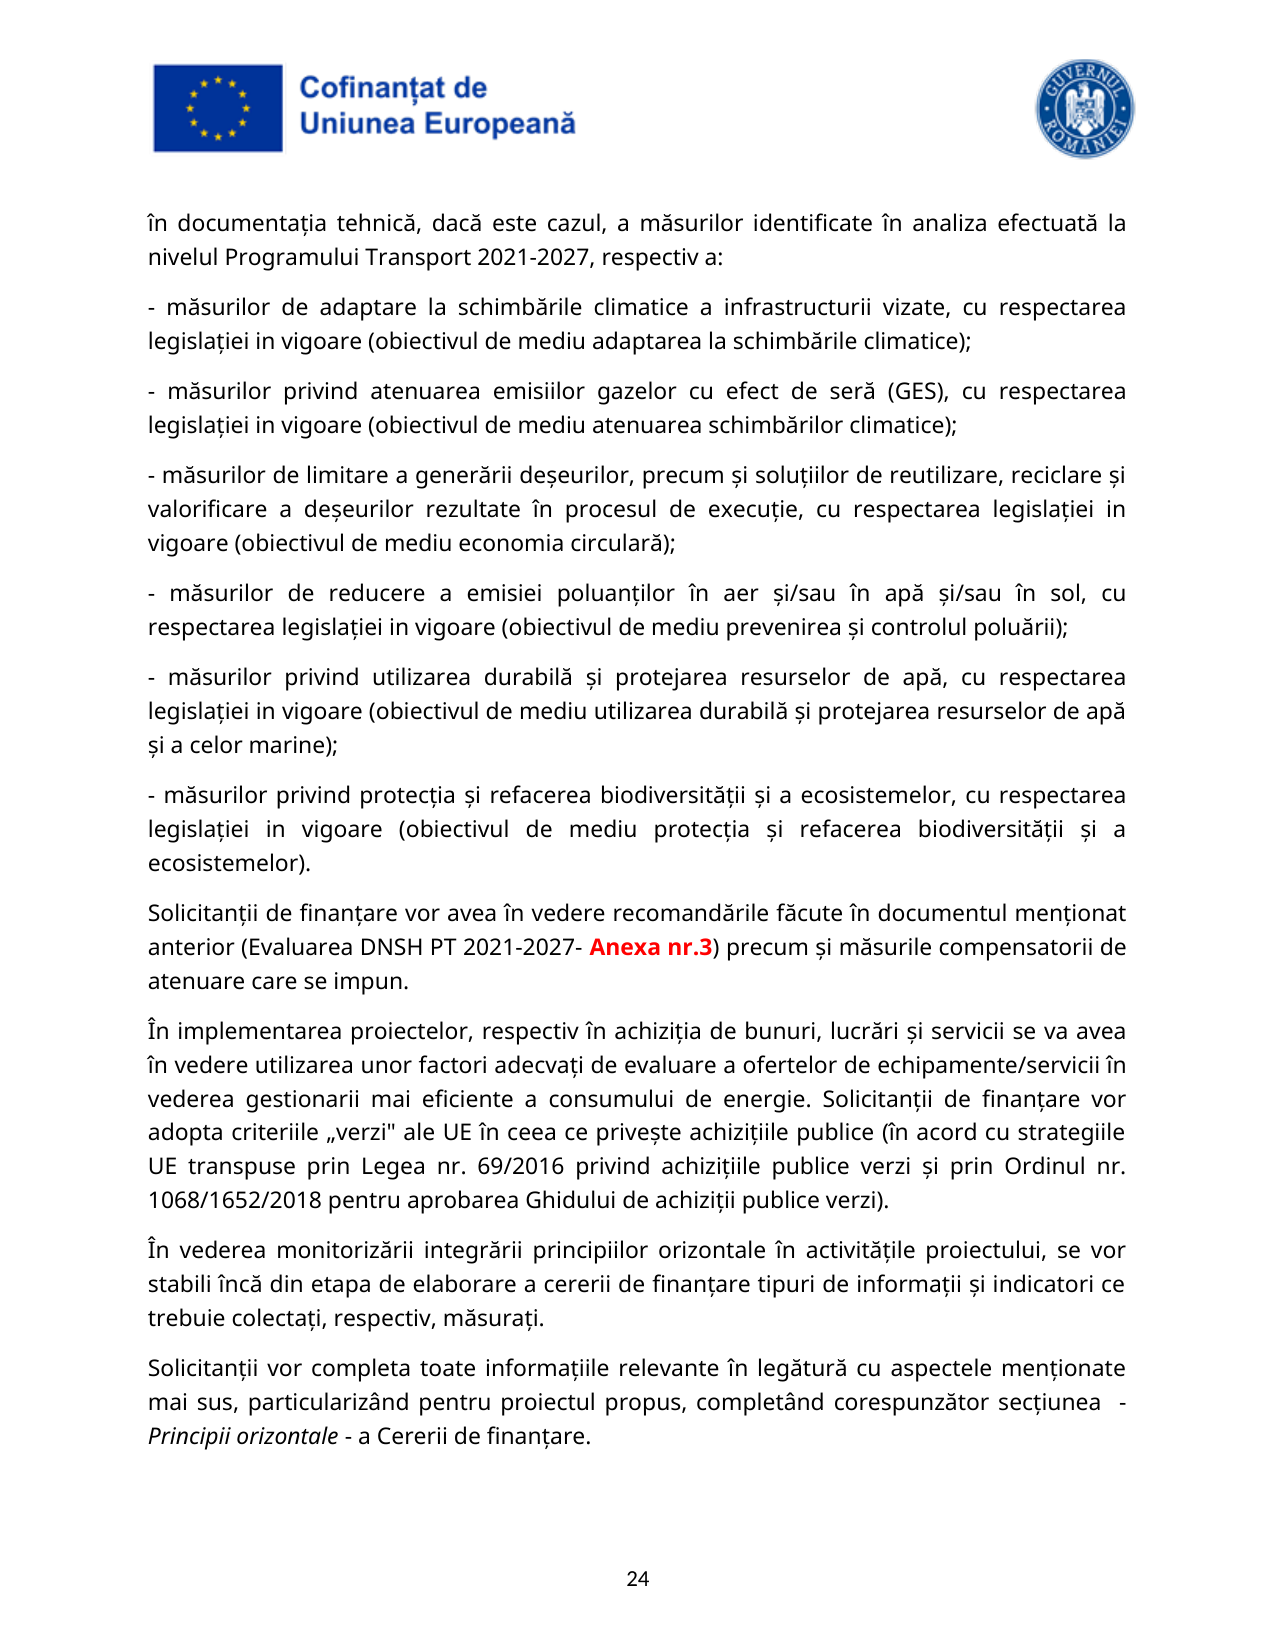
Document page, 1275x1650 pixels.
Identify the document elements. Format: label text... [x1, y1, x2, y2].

text În implementarea proiectelor, respectiv în achiziția de bunuri, lucrări și servicii se va avea în vedere utilizarea unor factori adecvați de evaluare a ofertelor de echipamente/servicii în vederea gestionarii mai eficiente a consumului de energie. Solicitanții de finanțare vor adopta criteriile „verzi" ale UE în ceea ce privește achizițiile publice (în acord cu strategiile UE transpuse prin Legea nr. 69/2016 privind achizițiile publice verzi și prin Ordinul nr. 1068/1652/2018 pentru aprobarea Ghidului de achiziții publice verzi). [148, 1015, 1127, 1215]
picture [147, 59, 1137, 161]
text - măsurilor de adaptare la schimbările climatice a infrastructurii vizate, cu respectarea legislației in vigoare (obiectivul de mediu adaptarea la schimbările climatice); [148, 291, 1127, 356]
text - măsurilor de reducere a emisiei poluanților în aer și/sau în apă și/sau în sol, cu respectarea legislației in vigoare (obiectivul de mediu prevenirea și controlul poluării); [148, 577, 1127, 642]
text Solicitanții vor completa toate informațiile relevante în legătură cu aspectele menționate mai sus, particularizând pentru proiectul propus, completând corespunzător secțiunea - Principii orizontale - a Cererii de finanțare. [148, 1352, 1127, 1451]
text În vederea monitorizării integrării principiilor orizontale în activitățile proiectului, se vor stabili încă din etapa de elaborare a cererii de finanțare tipuri de informații și indicatori ce trebuie colectați, respectiv, măsurați. [148, 1234, 1127, 1333]
text - măsurilor privind protecția și refacerea biodiversității și a ecosistemelor, cu respectarea legislației in vigoare (obiectivul de mediu protecția și refacerea biodiversității și a ecosistemelor). [148, 779, 1127, 878]
text - măsurilor de limitare a generării deșeurilor, precum și soluțiilor de reutilizare, reciclare și valorificare a deșeurilor rezultate în procesul de execuție, cu respectarea legislației in vigoare (obiectivul de mediu economia circulară); [148, 459, 1127, 558]
text - măsurilor privind utilizarea durabilă și protejarea resurselor de apă, cu respectarea legislației in vigoare (obiectivul de mediu utilizarea durabilă și protejarea resurselor de apă și a celor marine); [148, 661, 1127, 760]
text Solicitanții de finanțare vor avea în vedere recomandările făcute în documentul menționat anterior (Evaluarea DNSH PT 2021-2027- Anexa nr.3) precum și măsurile compensatorii de atenuare care se impun. [148, 897, 1127, 996]
text - măsurilor privind atenuarea emisiilor gazelor cu efect de seră (GES), cu respectarea legislației in vigoare (obiectivul de mediu atenuarea schimbărilor climatice); [148, 375, 1127, 440]
